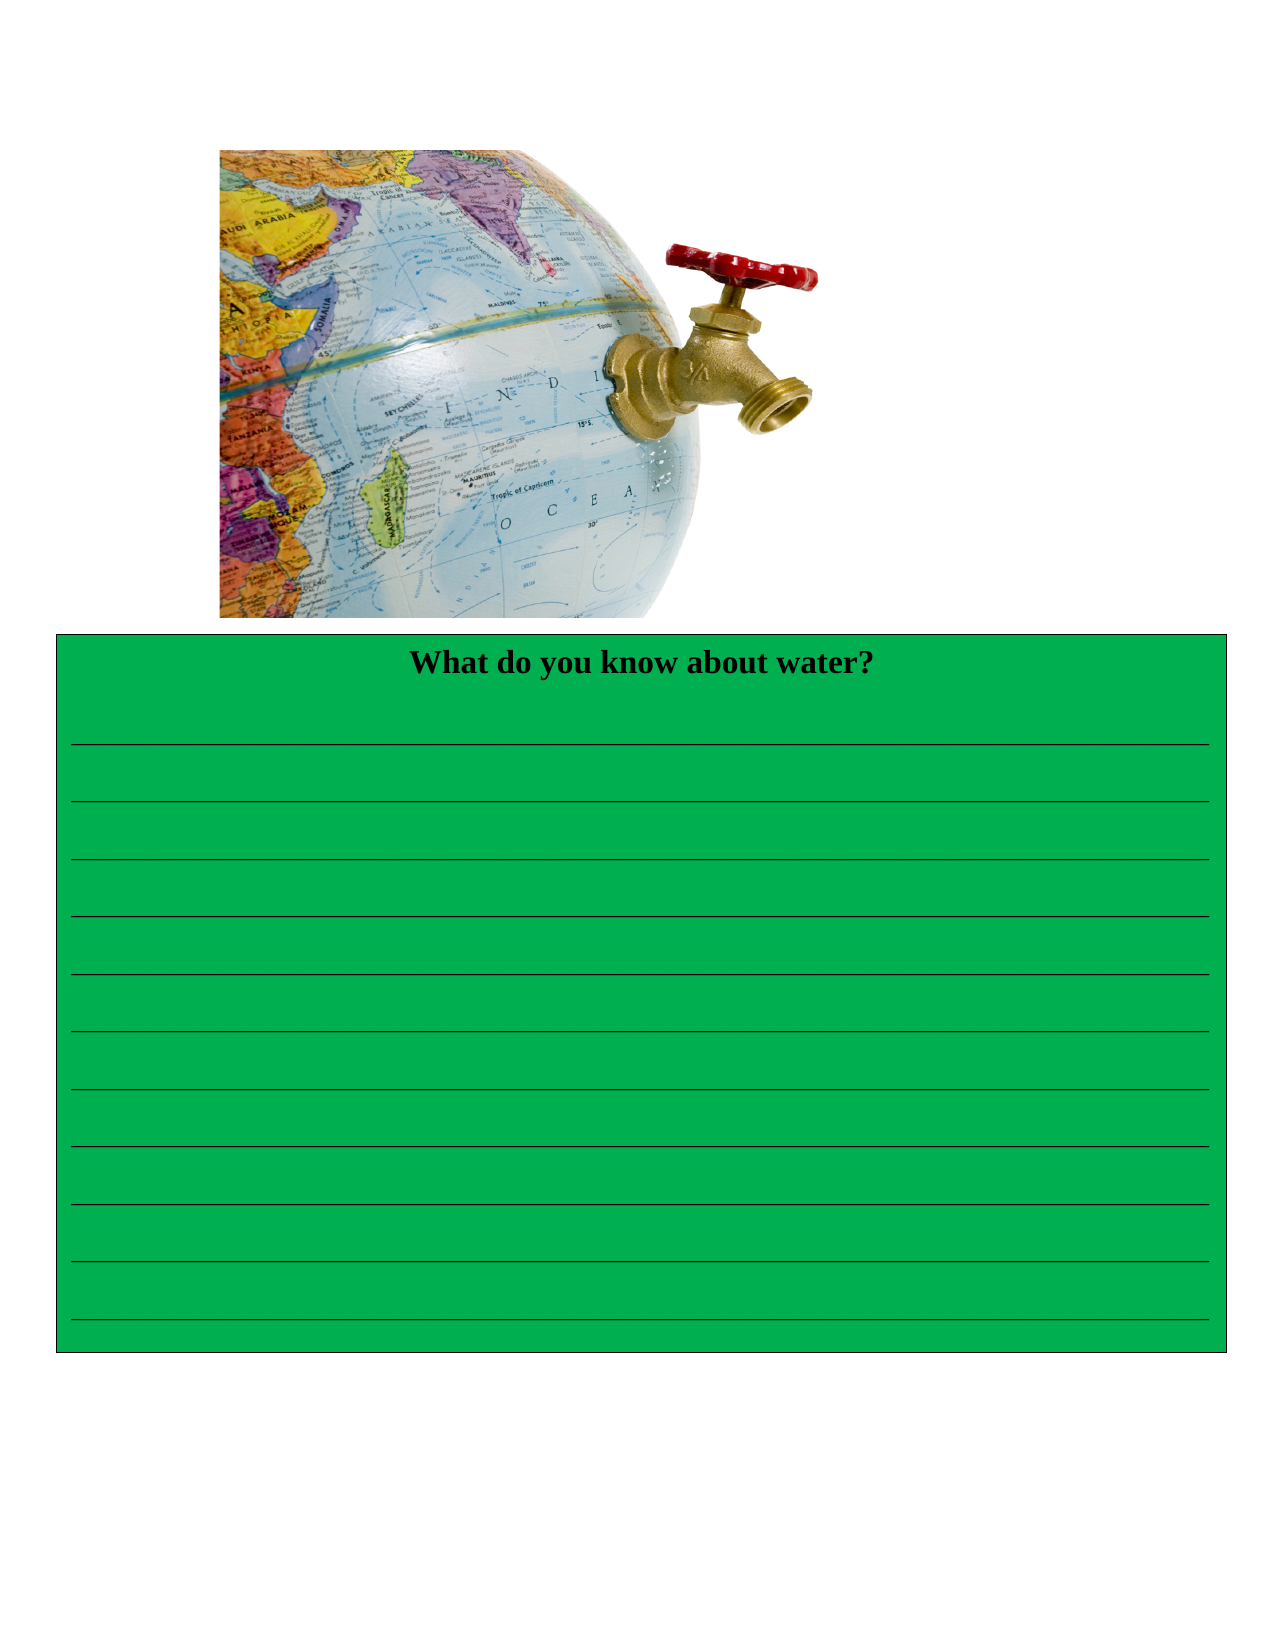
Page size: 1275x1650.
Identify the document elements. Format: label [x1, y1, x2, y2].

picture [219, 150, 1056, 618]
